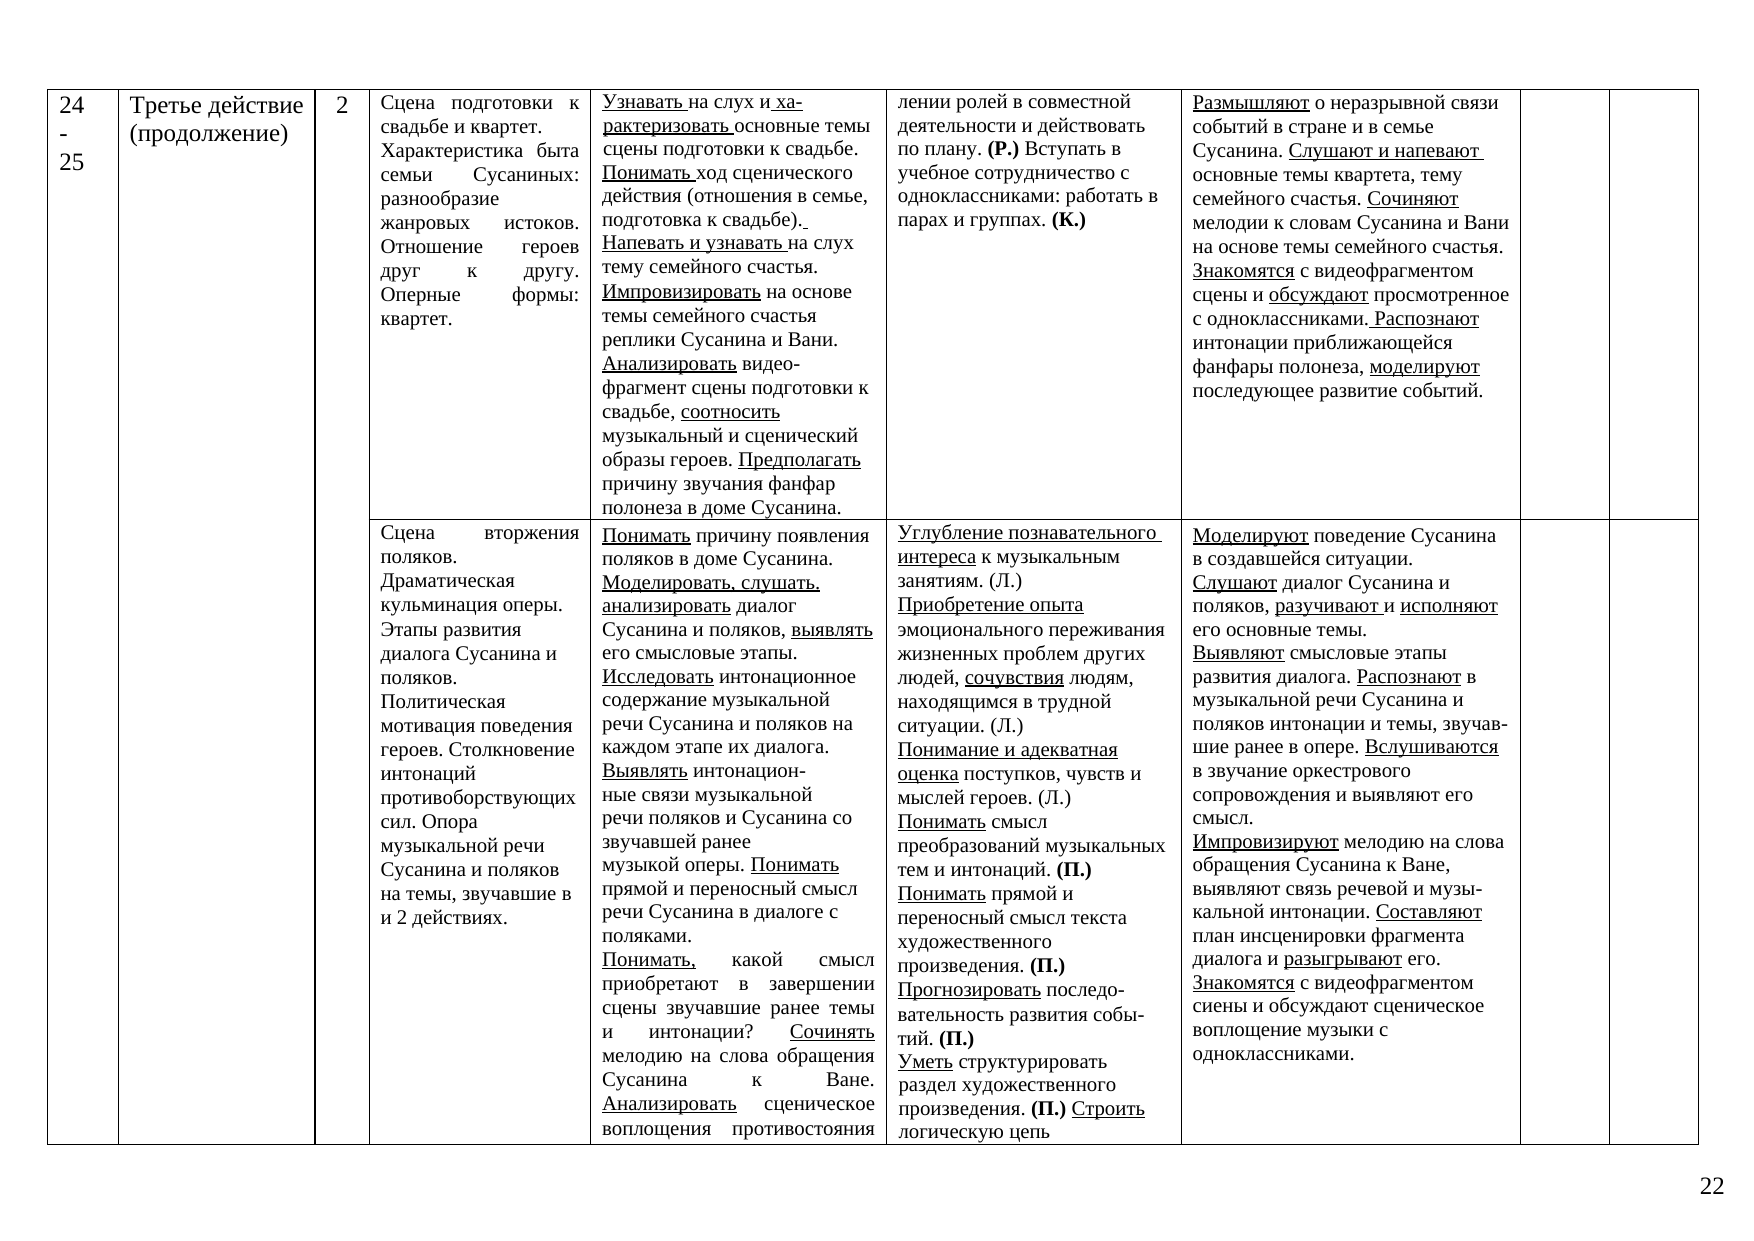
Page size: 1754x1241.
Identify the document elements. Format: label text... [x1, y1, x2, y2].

table_cell Третье действие (продолжение) [119, 90, 314, 1144]
table_cell 2 [316, 90, 369, 1144]
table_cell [887, 90, 1181, 519]
table_cell [1610, 90, 1698, 519]
table_cell [1610, 520, 1698, 1144]
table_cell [1182, 520, 1520, 1144]
table_cell 24 - 25 [48, 90, 118, 1144]
table_cell Размышляют о неразрывной связи событий в стране и в семье Сусанина. Слушают и напевают основные темы квартета, тему семейного счастья. Сочиняют мелодии к словам Сусанина и Вани на основе темы семейного счастья. Знакомятся с видеофрагментом сцены и обсуждают просмотренное с одноклассниками. Распознают интонации приближающейся фанфары полонеза, моделируют последующее развитие событий. [1182, 90, 1520, 519]
table_cell [1521, 90, 1609, 519]
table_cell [887, 520, 1181, 1144]
table_cell Узнавать на слух и характеризовать основные темы сцены подготовки к свадьбе. Понимать ход сценического действия (отношения в семье, подготовка к свадьбе). Напевать и узнавать на слух тему семейного счастья. Импровизировать на основе темы семейного счастья реплики Сусанина и Вани. Анализировать видеофрагмент сцены подготовки к свадьбе, соотносить музыкальный и сценический образы героев. Предполагать причину звучания фанфар полонеза в доме Сусанина. [591, 90, 886, 519]
table_cell Сцена подготовки к свадьбе и квартет. Характеристика быта семьи Сусаниных: разнообразие жанровых истоков. Отношение героев друг к другу. Оперные формы: квартет. [370, 90, 590, 519]
table_cell [1521, 520, 1609, 1144]
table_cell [591, 520, 886, 1144]
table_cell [370, 520, 590, 1144]
